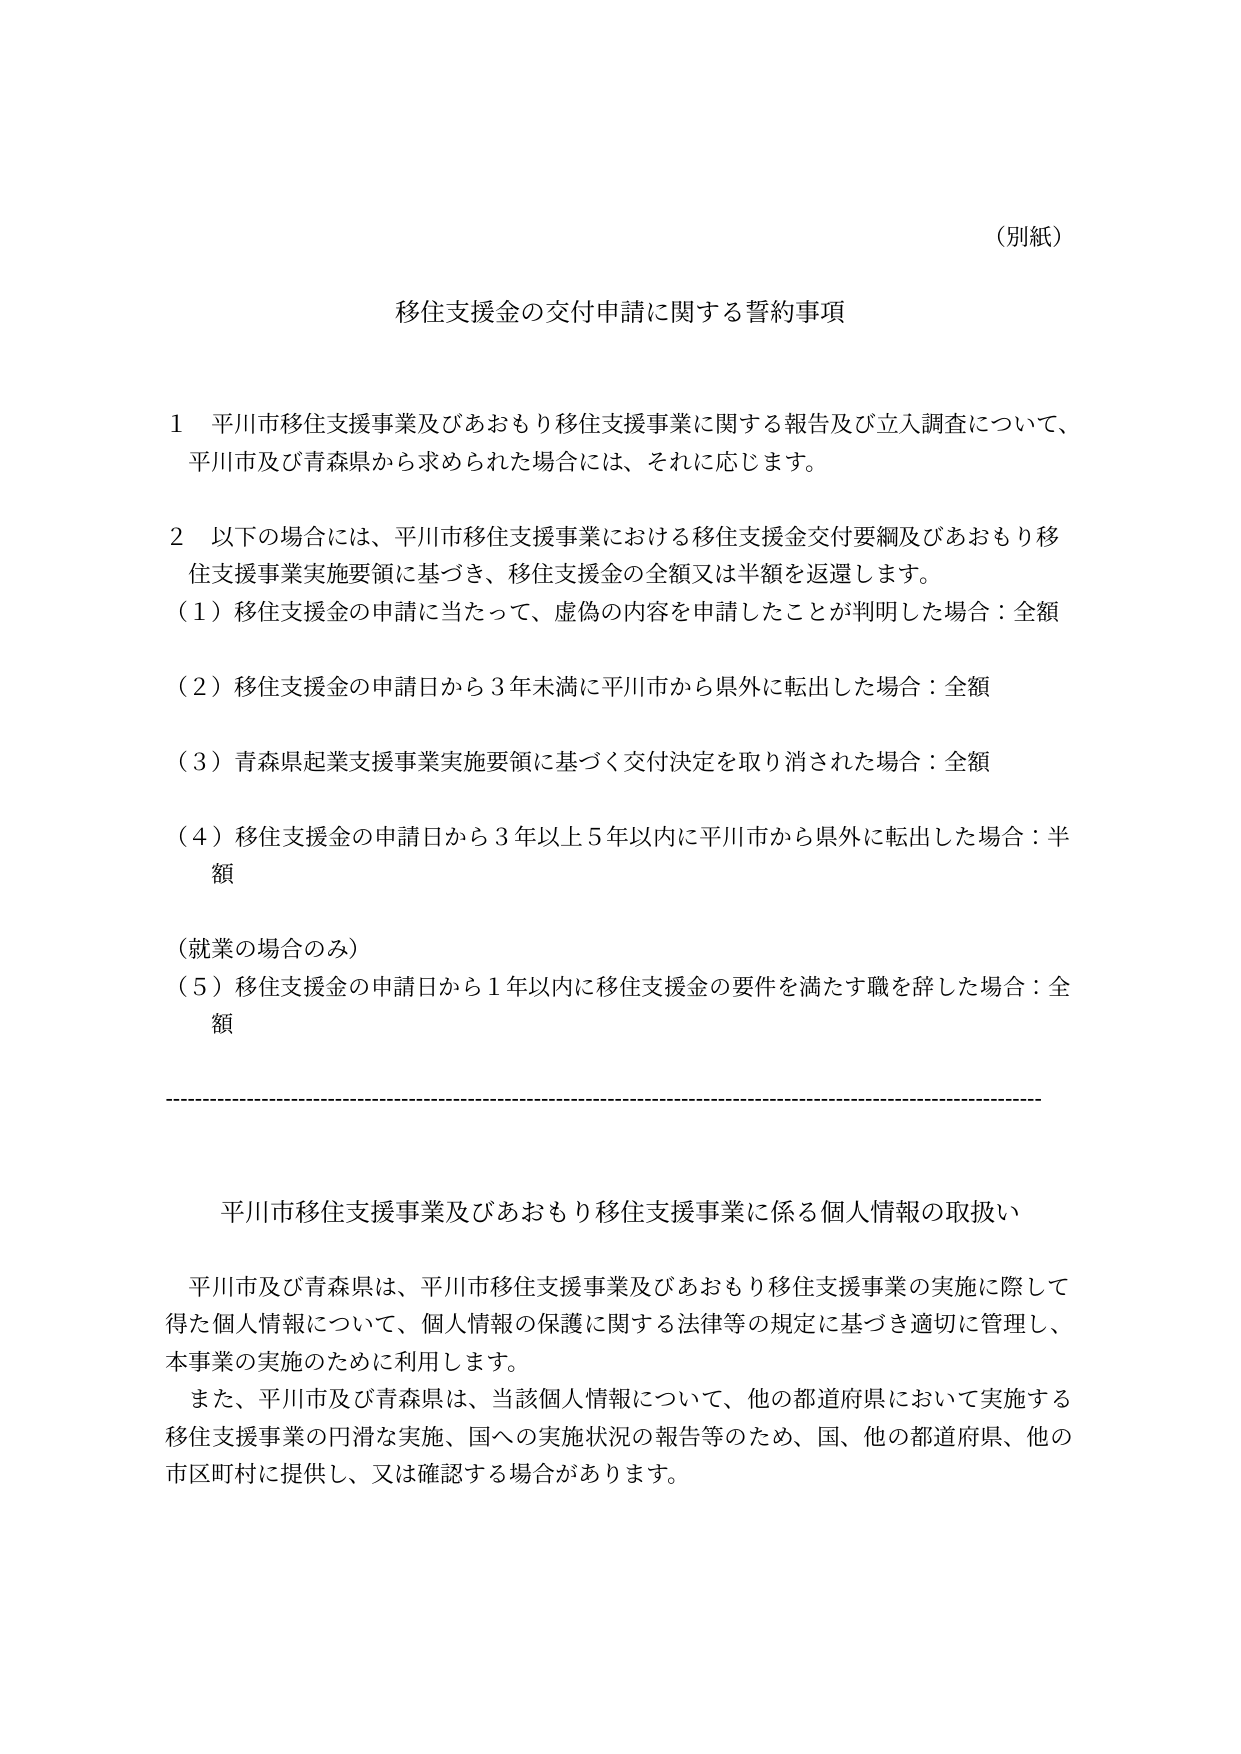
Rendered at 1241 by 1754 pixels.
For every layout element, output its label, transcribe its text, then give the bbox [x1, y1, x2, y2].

text 移住支援金の交付申請に関する誓約事項 [165, 292, 1075, 329]
subtitle （１）移住支援金の申請に当たって、虚偽の内容を申請したことが判明した場合：全額 [165, 592, 1075, 629]
text ２ 以下の場合には、平川市移住支援事業における移住支援金交付要綱及びあおもり移住支援事業実施要領に基づき、移住支援金の全額又は半額を返還します。 [165, 517, 1075, 592]
text また、平川市及び青森県は、当該個人情報について、他の都道府県において実施する移住支援事業の円滑な実施、国への実施状況の報告等のため、国、他の都道府県、他の市区町村に提供し、又は確認する場合があります。 [165, 1379, 1075, 1492]
text （２）移住支援金の申請日から３年未満に平川市から県外に転出した場合：全額 [165, 667, 1075, 704]
text （別紙） [165, 217, 1075, 254]
text （４）移住支援金の申請日から３年以上５年以内に平川市から県外に転出した場合：半額 [165, 817, 1075, 892]
text （３）青森県起業支援事業実施要領に基づく交付決定を取り消された場合：全額 [165, 742, 1075, 779]
text （就業の場合のみ） [165, 929, 1075, 967]
text （５）移住支援金の申請日から１年以内に移住支援金の要件を満たす職を辞した場合：全額 [165, 967, 1075, 1042]
text １ 平川市移住支援事業及びあおもり移住支援事業に関する報告及び立入調査について、平川市及び青森県から求められた場合には、それに応じます。 [165, 404, 1075, 479]
text ----------------------------------------------------------------------------------------------------------------------- [165, 1079, 1075, 1117]
text 平川市及び青森県は、平川市移住支援事業及びあおもり移住支援事業の実施に際して得た個人情報について、個人情報の保護に関する法律等の規定に基づき適切に管理し、本事業の実施のために利用します。 [165, 1267, 1075, 1379]
text 平川市移住支援事業及びあおもり移住支援事業に係る個人情報の取扱い [165, 1192, 1075, 1229]
